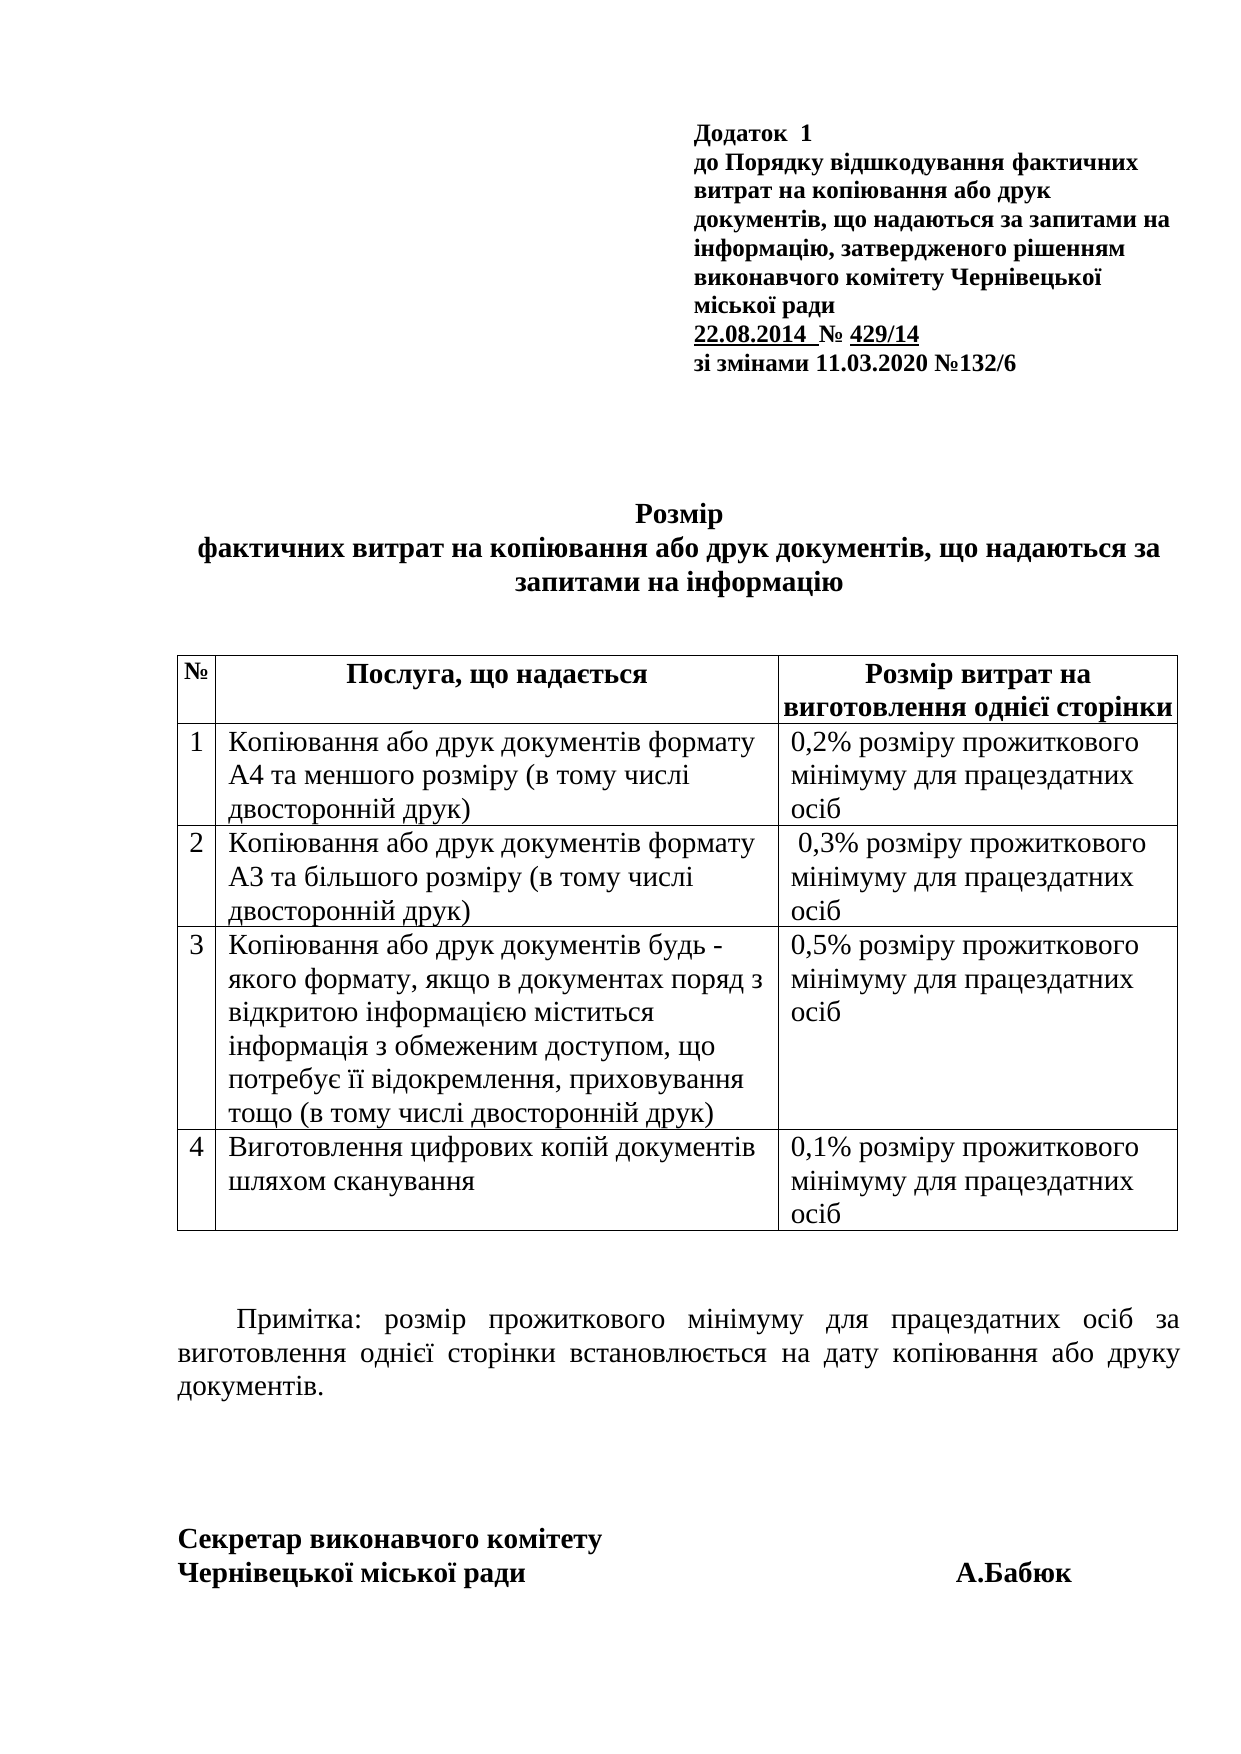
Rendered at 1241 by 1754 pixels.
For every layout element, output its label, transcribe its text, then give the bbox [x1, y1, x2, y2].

table_cell 4 [178, 1130, 215, 1230]
text Секретар виконавчого комітету [177, 1521, 1181, 1555]
table_cell Копіювання або друк документів формату А4 та меншого розміру (в тому числі двосторонній друк) [216, 724, 778, 824]
text до Порядку відшкодування фактичних витрат на копіювання або друк документів, що надаються за запитами на інформацію, затвердженого рішенням виконавчого комітету Чернівецької міської ради [693, 147, 1181, 319]
text Додаток 1 [693, 118, 1181, 147]
text фактичних витрат на копіювання або друк документів, що надаються за запитами на інформацію [177, 530, 1181, 597]
table_header № [178, 656, 215, 723]
table_cell Копіювання або друк документів формату А3 та більшого розміру (в тому числі двосторонній друк) [216, 826, 778, 926]
table_cell 0,2% розміру прожиткового мінімуму для працездатних осіб [779, 724, 1177, 824]
table_cell 0,5% розміру прожиткового мінімуму для працездатних осіб [779, 927, 1177, 1128]
text 22.08.2014 № 429/14 [693, 319, 1181, 348]
table_cell 2 [178, 826, 215, 926]
text зі змінами 11.03.2020 №132/6 [693, 348, 1181, 377]
table_cell Виготовлення цифрових копій документів шляхом сканування [216, 1130, 778, 1230]
table_header Послуга, що надається [216, 656, 778, 723]
table_header Розмір витрат на виготовлення однієї сторінки [779, 656, 1177, 723]
text Чернівецької міської ради А.Бабюк [177, 1555, 1181, 1588]
table_cell 0,1% розміру прожиткового мінімуму для працездатних осіб [779, 1130, 1177, 1230]
table_cell 1 [178, 724, 215, 824]
text Примітка: розмір прожиткового мінімуму для працездатних осіб за виготовлення однієї сторінки встановлюється на дату копіювання або друку документів. [177, 1301, 1181, 1402]
table_cell 3 [178, 927, 215, 1128]
table_cell 0,3% розміру прожиткового мінімуму для працездатних осіб [779, 826, 1177, 926]
text Розмір [177, 497, 1181, 530]
table_cell Копіювання або друк документів будь - якого формату, якщо в документах поряд з відкритою інформацією міститься інформація з обмеженим доступом, що потребує її відокремлення, приховування тощо (в тому числі двосторонній друк) [216, 927, 778, 1128]
